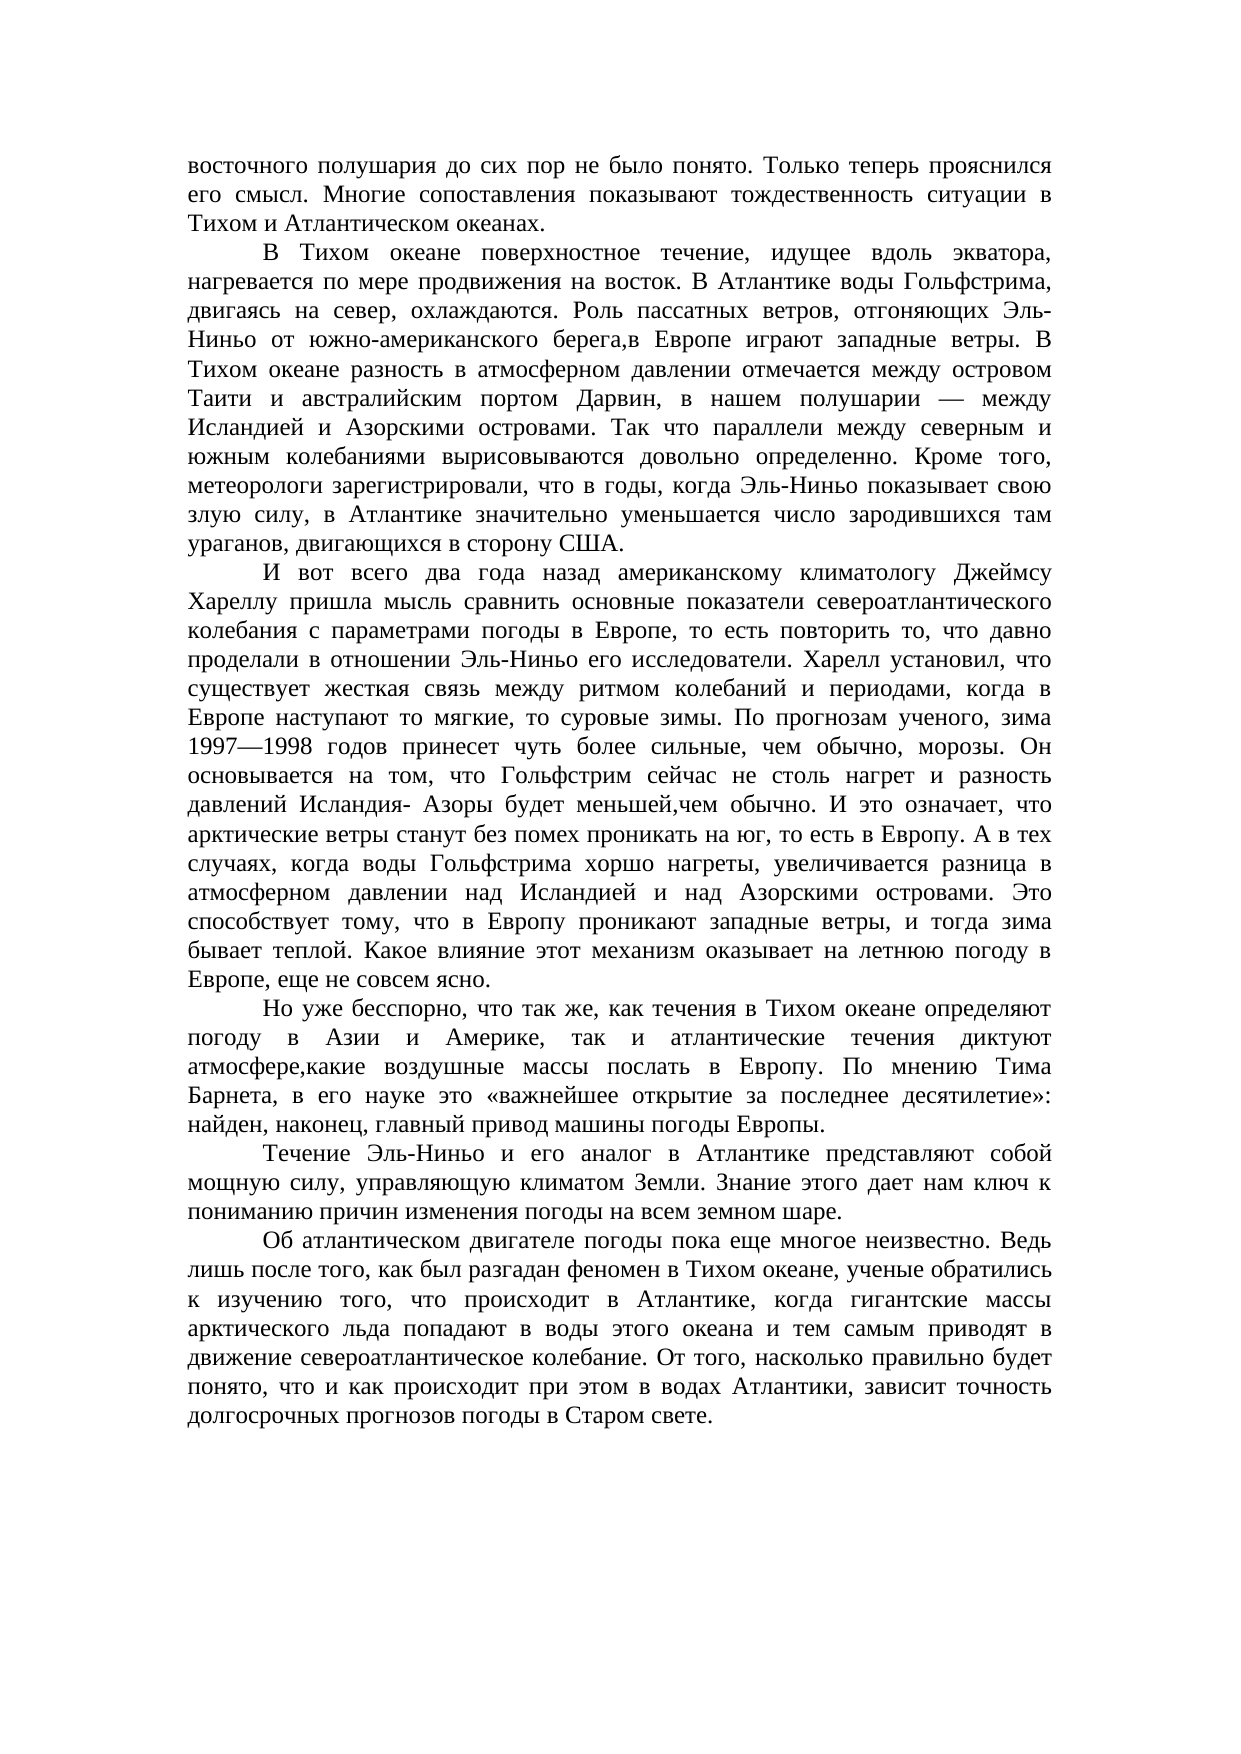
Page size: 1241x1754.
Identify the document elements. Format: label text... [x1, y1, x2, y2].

text И вот всего два года назад американскому климатологу Джеймсу Хареллу пришла мысль сравнить основные показатели североатлантического колебания с параметрами погоды в Европе, то есть повторить то, что давно проделали в отношении Эль-Ниньо его исследователи. Харелл установил, что существует жесткая связь между ритмом колебаний и периодами, когда в Европе наступают то мягкие, то суровые зимы. По прогнозам ученого, зима 1997—1998 годов принесет чуть более сильные, чем обычно, морозы. Он основывается на том, что Гольфстрим сейчас не столь нагрет и разность давлений Исландия- Азоры будет меньшей,чем обычно. И это означает, что арктические ветры станут без помех проникать на юг, то есть в Европу. А в тех случаях, когда воды Гольфстрима хоршо нагреты, увеличивается разница в атмосферном давлении над Исландией и над Азорскими островами. Это способствует тому, что в Европу проникают западные ветры, и тогда зима бывает теплой. Какое влияние этот механизм оказывает на летнюю погоду в Европе, еще не совсем ясно. [187, 557, 1053, 993]
text Течение Эль-Ниньо и его аналог в Атлантике представляют собой мощную силу, управляющую климатом Земли. Знание этого дает нам ключ к пониманию причин изменения погоды на всем земном шаре. [187, 1138, 1053, 1225]
text В Тихом океане поверхностное течение, идущее вдоль экватора, нагревается по мере продвижения на восток. В Атлантике воды Гольфстрима, двигаясь на север, охлаждаются. Роль пассатных ветров, отгоняющих Эль-Ниньо от южно-американского берега,в Европе играют западные ветры. В Тихом океане разность в атмосферном давлении отмечается между островом Таити и австралийским портом Дарвин, в нашем полушарии — между Исландией и Азорскими островами. Так что параллели между северным и южным колебаниями вырисовываются довольно определенно. Кроме того, метеорологи зарегистрировали, что в годы, когда Эль-Ниньо показывает свою злую силу, в Атлантике значительно уменьшается число зародившихся там ураганов, двигающихся в сторону США. [187, 237, 1053, 557]
text Но уже бесспорно, что так же, как течения в Тихом океане определяют погоду в Азии и Америке, так и атлантические течения диктуют атмосфере,какие воздушные массы послать в Европу. По мнению Тима Барнета, в его науке это «важнейшее открытие за последнее десятилетие»: найден, наконец, главный привод машины погоды Европы. [187, 993, 1053, 1138]
text Об атлантическом двигателе погоды пока еще многое неизвестно. Ведь лишь после того, как был разгадан феномен в Тихом океане, ученые обратились к изучению того, что происходит в Атлантике, когда гигантские массы арктического льда попадают в воды этого океана и тем самым приводят в движение североатлантическое колебание. От того, насколько правильно будет понято, что и как происходит при этом в водах Атлантики, зависит точность долгосрочных прогнозов погоды в Старом свете. [187, 1225, 1053, 1429]
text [187, 150, 1053, 237]
